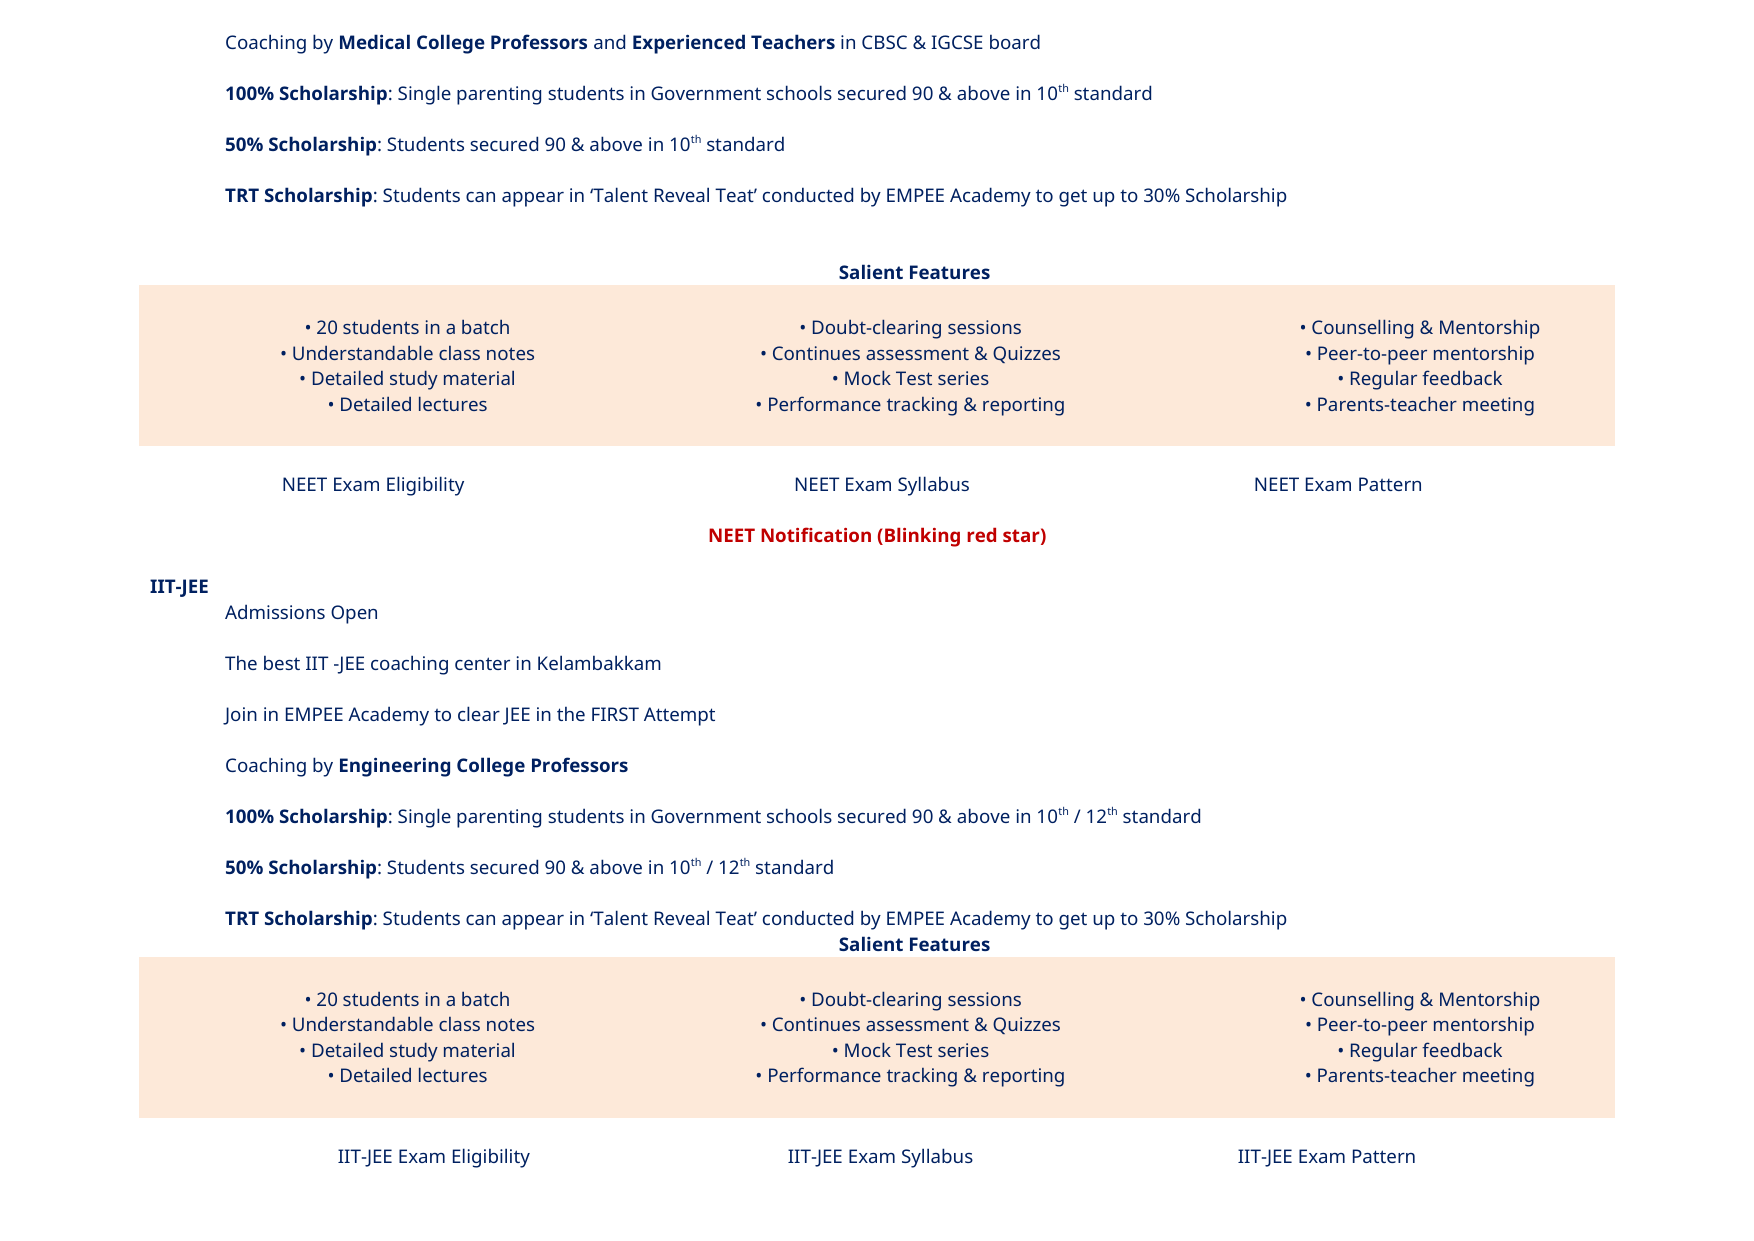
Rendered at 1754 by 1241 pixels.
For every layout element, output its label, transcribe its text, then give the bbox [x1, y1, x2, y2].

text 50% Scholarship: Students secured 90 & above in 10th / 12th standard [150, 854, 1604, 880]
table_header • 20 students in a batch • Understandable class notes • Detailed study material • Detailed lectures [139, 285, 597, 446]
text Salient Features [150, 259, 1604, 285]
text Coaching by Medical College Professors and Experienced Teachers in CBSC & IGCSE board [225, 29, 1604, 55]
table_header • Counselling & Mentorship • Peer-to-peer mentorship • Regular feedback • Parents-teacher meeting [1145, 285, 1615, 446]
text 100% Scholarship: Single parenting students in Government schools secured 90 & above in 10th / 12th standard [225, 803, 1604, 829]
table_header • Counselling & Mentorship • Peer-to-peer mentorship • Regular feedback • Parents-teacher meeting [1145, 957, 1615, 1118]
text IIT-JEE Exam Eligibility IIT-JEE Exam Syllabus IIT-JEE Exam Pattern [150, 1143, 1604, 1169]
text 100% Scholarship: Single parenting students in Government schools secured 90 & above in 10th standard [225, 81, 1604, 106]
table_header • 20 students in a batch • Understandable class notes • Detailed study material • Detailed lectures [139, 957, 597, 1118]
text NEET Exam Eligibility NEET Exam Syllabus NEET Exam Pattern [150, 472, 1604, 497]
text NEET Notification (Blinking red star) [150, 523, 1604, 548]
text Join in EMPEE Academy to clear JEE in the FIRST Attempt [225, 701, 1604, 727]
text Salient Features [150, 931, 1604, 957]
table_header • Doubt-clearing sessions • Continues assessment & Quizzes • Mock Test series • Performance tracking & reporting [597, 285, 1145, 446]
text IIT-JEE [150, 574, 1604, 599]
text 50% Scholarship: Students secured 90 & above in 10th standard [150, 132, 1604, 157]
text The best IIT -JEE coaching center in Kelambakkam [150, 650, 1604, 676]
text TRT Scholarship: Students can appear in ‘Talent Reveal Teat’ conducted by EMPEE Academy to get up to 30% Scholarship [225, 906, 1604, 931]
table_header • Doubt-clearing sessions • Continues assessment & Quizzes • Mock Test series • Performance tracking & reporting [597, 957, 1145, 1118]
text Coaching by Engineering College Professors [150, 752, 1604, 778]
text TRT Scholarship: Students can appear in ‘Talent Reveal Teat’ conducted by EMPEE Academy to get up to 30% Scholarship [225, 183, 1604, 208]
text Admissions Open [150, 599, 1604, 625]
